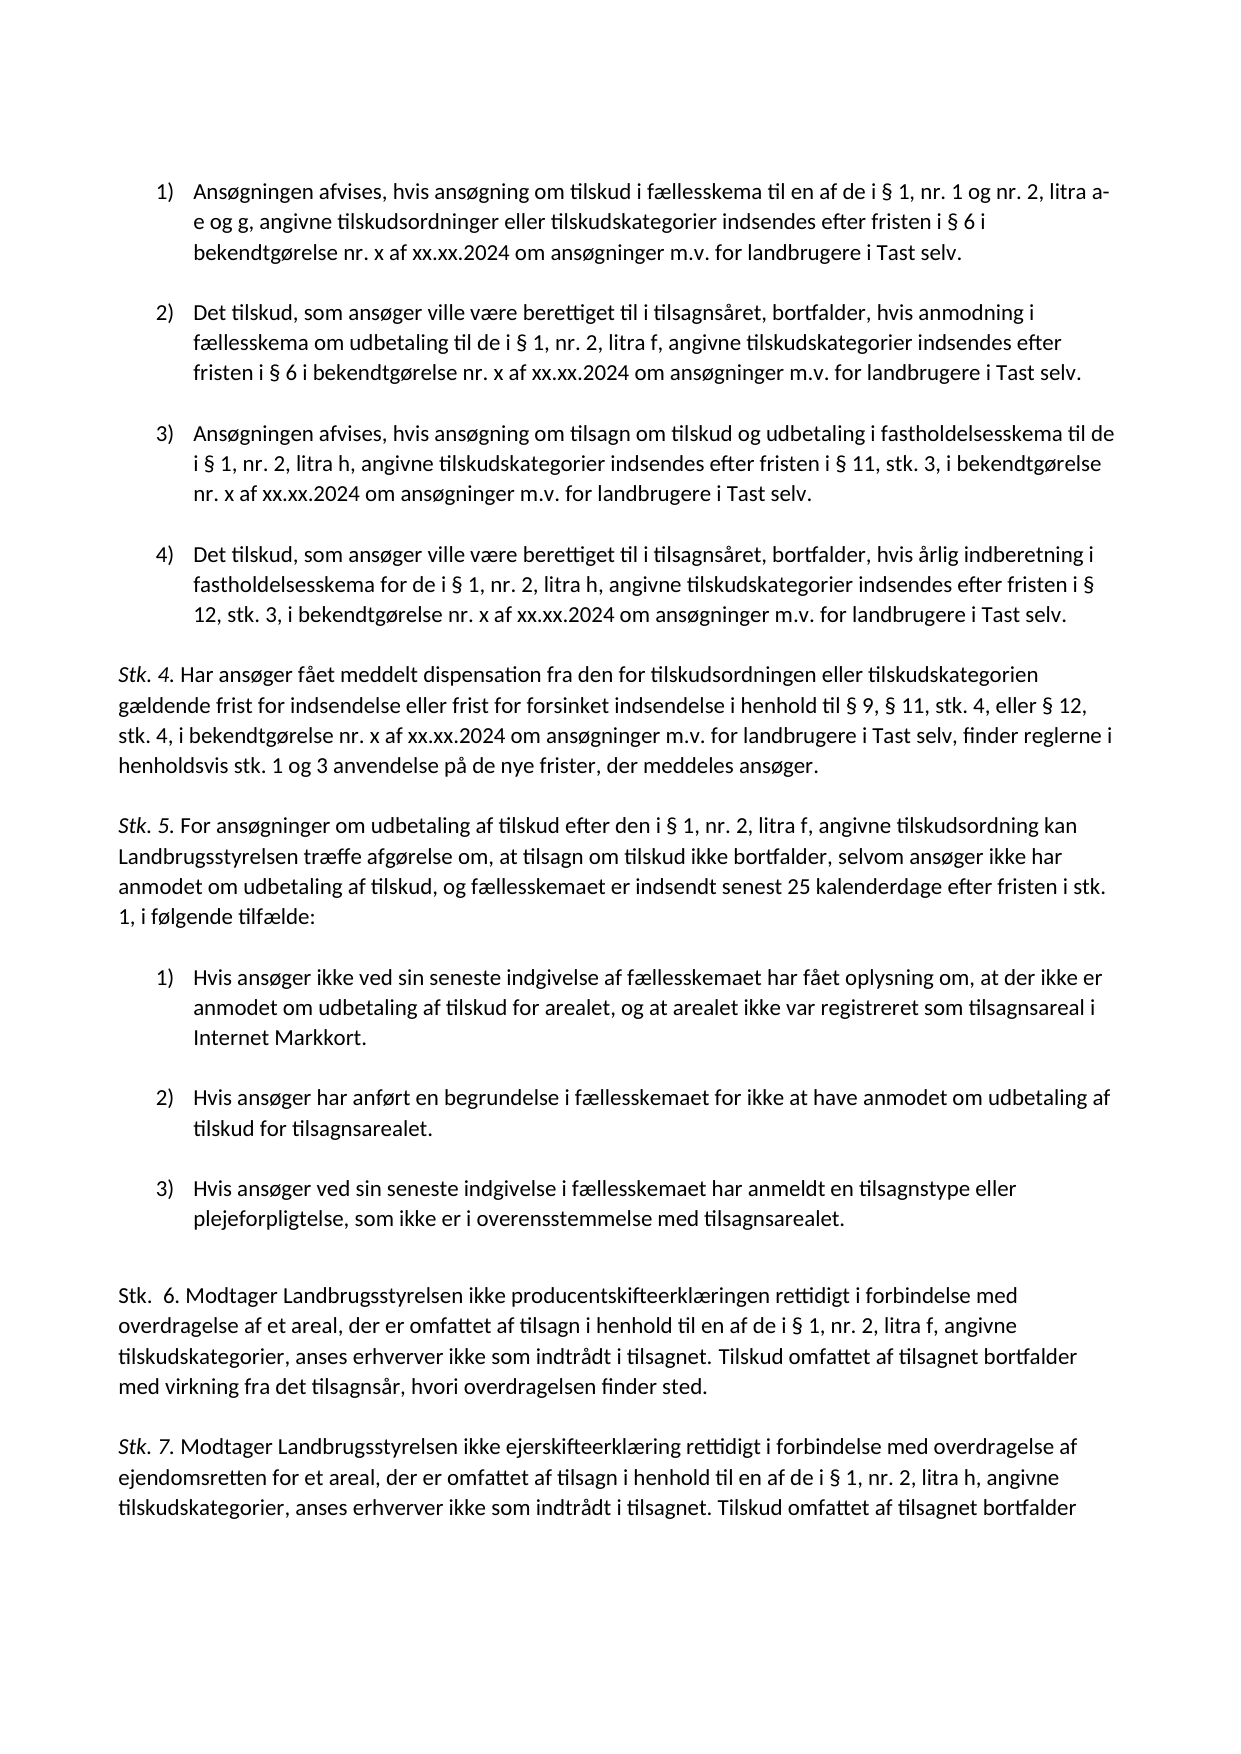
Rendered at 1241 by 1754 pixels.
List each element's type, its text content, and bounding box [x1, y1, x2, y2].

list Hvis ansøger ikke ved sin seneste indgivelse af fællesskemaet har fået oplysning om, at der ikke er anmodet om udbetaling af tilskud for arealet, og at arealet ikke var registreret som tilsagnsareal i Internet Markkort. [156, 963, 1122, 1051]
text Stk. 5. For ansøgninger om udbetaling af tilskud efter den i § 1, nr. 2, litra f, angivne tilskudsordning kan Landbrugsstyrelsen træffe afgørelse om, at tilsagn om tilskud ikke bortfalder, selvom ansøger ikke har anmodet om udbetaling af tilskud, og fællesskemaet er indsendt senest 25 kalenderdage efter fristen i stk. 1, i følgende tilfælde: [118, 812, 1122, 930]
list Hvis ansøger ved sin seneste indgivelse i fællesskemaet har anmeldt en tilsagnstype eller plejeforpligtelse, som ikke er i overensstemmelse med tilsagnsarealet. [156, 1174, 1122, 1232]
list Det tilskud, som ansøger ville være berettiget til i tilsagnsåret, bortfalder, hvis anmodning i fællesskema om udbetaling til de i § 1, nr. 2, litra f, angivne tilskudskategorier indsendes efter fristen i § 6 i bekendtgørelse nr. x af xx.xx.2024 om ansøgninger m.v. for landbrugere i Tast selv. [156, 298, 1122, 386]
list Hvis ansøger har anført en begrundelse i fællesskemaet for ikke at have anmodet om udbetaling af tilskud for tilsagnsarealet. [156, 1083, 1122, 1142]
list Det tilskud, som ansøger ville være berettiget til i tilsagnsåret, bortfalder, hvis årlig indberetning i fastholdelsesskema for de i § 1, nr. 2, litra h, angivne tilskudskategorier indsendes efter fristen i § 12, stk. 3, i bekendtgørelse nr. x af xx.xx.2024 om ansøgninger m.v. for landbrugere i Tast selv. [156, 540, 1122, 628]
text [118, 1432, 1122, 1521]
text Stk. 4. Har ansøger fået meddelt dispensation fra den for tilskudsordningen eller tilskudskategorien gældende frist for indsendelse eller frist for forsinket indsendelse i henhold til § 9, § 11, stk. 4, eller § 12, stk. 4, i bekendtgørelse nr. x af xx.xx.2024 om ansøgninger m.v. for landbrugere i Tast selv, finder reglerne i henholdsvis stk. 1 og 3 anvendelse på de nye frister, der meddeles ansøger. [118, 661, 1122, 779]
list Ansøgningen afvises, hvis ansøgning om tilsagn om tilskud og udbetaling i fastholdelsesskema til de i § 1, nr. 2, litra h, angivne tilskudskategorier indsendes efter fristen i § 11, stk. 3, i bekendtgørelse nr. x af xx.xx.2024 om ansøgninger m.v. for landbrugere i Tast selv. [156, 419, 1122, 507]
list Ansøgningen afvises, hvis ansøgning om tilskud i fællesskema til en af de i § 1, nr. 1 og nr. 2, litra a-e og g, angivne tilskudsordninger eller tilskudskategorier indsendes efter fristen i § 6 i bekendtgørelse nr. x af xx.xx.2024 om ansøgninger m.v. for landbrugere i Tast selv. [156, 177, 1122, 266]
text Stk. 6. Modtager Landbrugsstyrelsen ikke producentskifteerklæringen rettidigt i forbindelse med overdragelse af et areal, der er omfattet af tilsagn i henhold til en af de i § 1, nr. 2, litra f, angivne tilskudskategorier, anses erhverver ikke som indtrådt i tilsagnet. Tilskud omfattet af tilsagnet bortfalder med virkning fra det tilsagnsår, hvori overdragelsen finder sted. [118, 1281, 1122, 1400]
